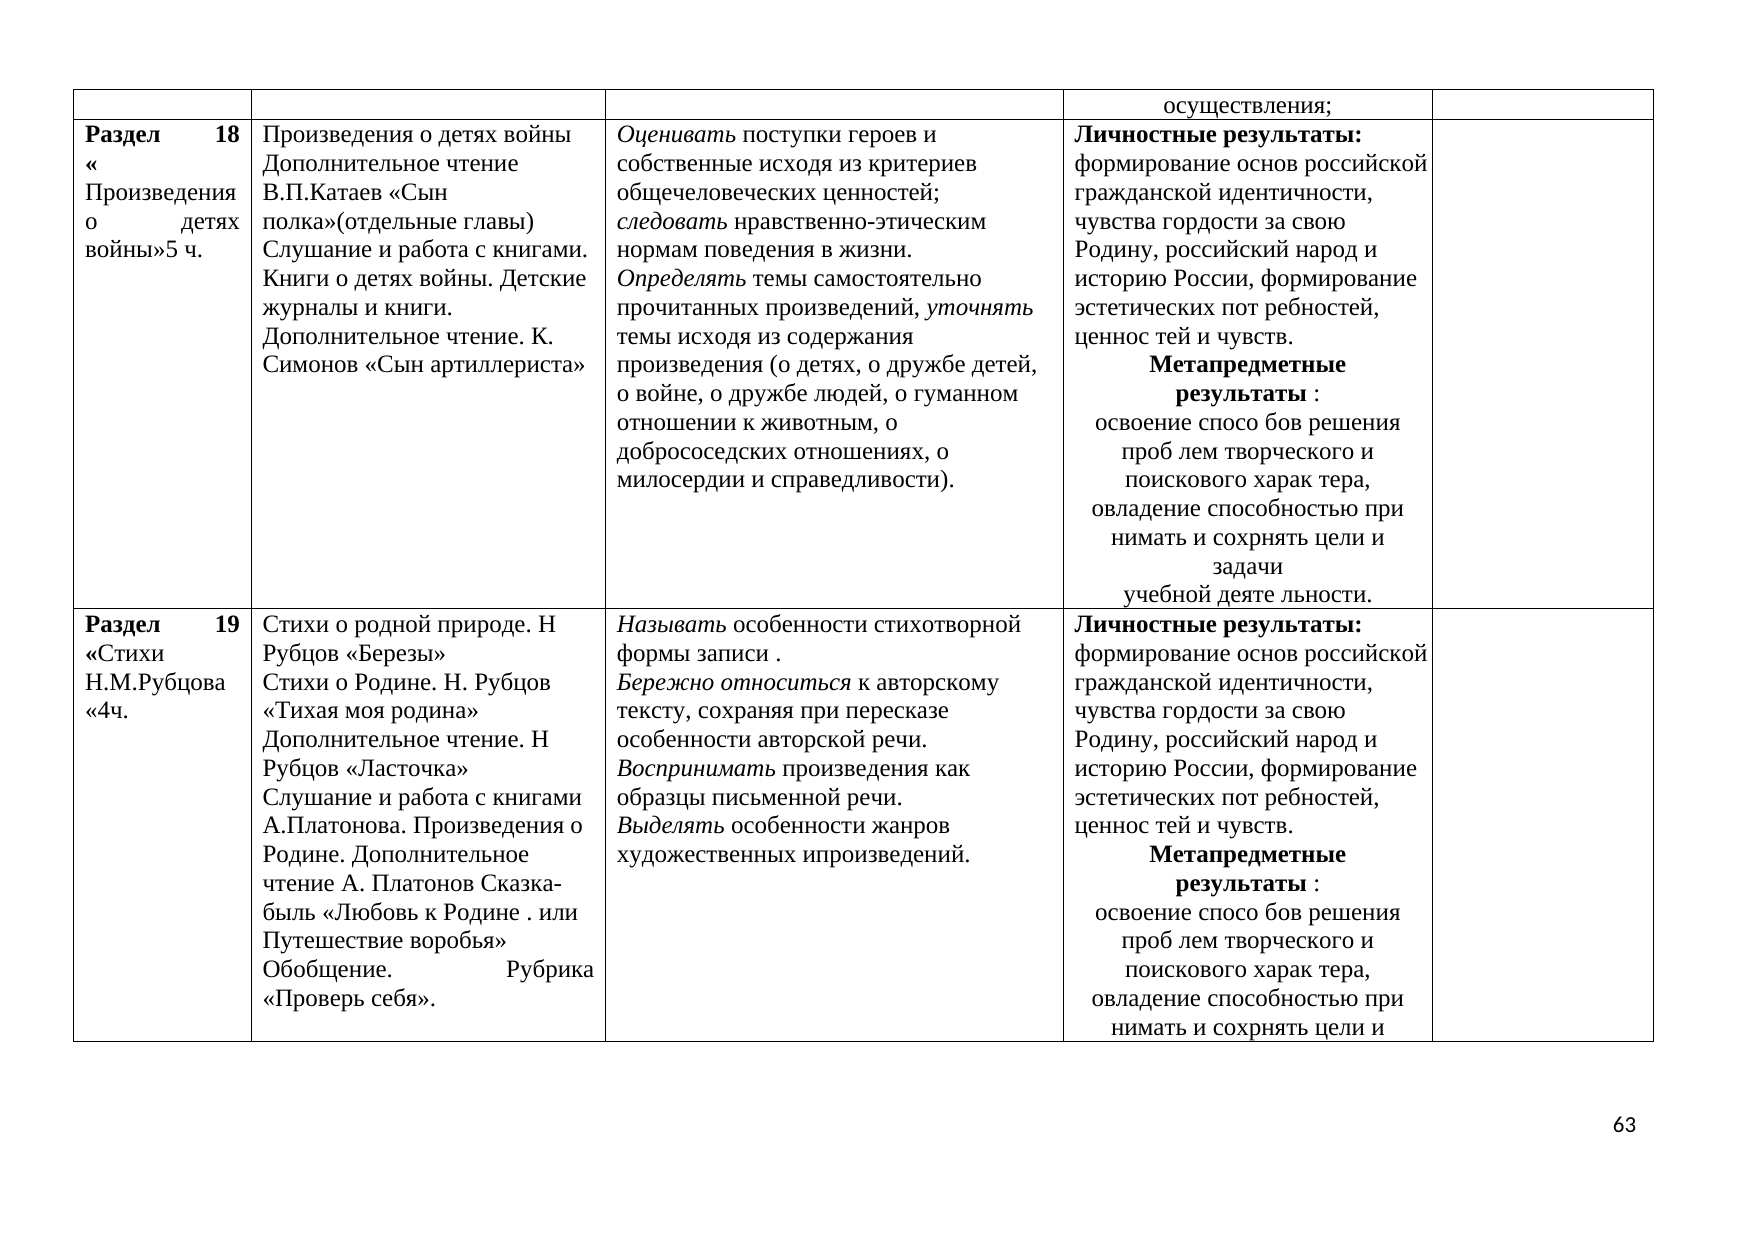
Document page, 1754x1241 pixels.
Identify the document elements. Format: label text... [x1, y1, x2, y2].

table_cell [1433, 609, 1653, 1041]
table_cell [252, 609, 605, 1041]
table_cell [606, 90, 1063, 118]
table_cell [1064, 609, 1432, 1041]
table_cell [1433, 90, 1653, 118]
table_cell Произведения о детях войны Дополнительное чтение В.П.Катаев «Сын полка»(отдельные главы) Слушание и работа с книгами. Книги о детях войны. Детские журналы и книги. Дополнительное чтение. К. Симонов «Сын артиллериста» [252, 120, 605, 608]
table_cell [1433, 120, 1653, 608]
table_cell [252, 90, 605, 118]
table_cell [74, 609, 251, 1041]
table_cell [1064, 90, 1432, 118]
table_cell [606, 609, 1063, 1041]
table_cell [74, 90, 251, 118]
table_cell Раздел 18 «Произведения о детях войны»5 ч. [74, 120, 251, 608]
table_cell Оценивать поступки героев и собственные исходя из критериев общечеловеческих ценностей; следовать нравственно-этическим нормам поведения в жизни. Определять темы самостоятельно прочитанных произведений, уточнять темы исходя из содержания произведения (о детях, о дружбе детей, о войне, о дружбе людей, о гуманном отношении к животным, о добрососедских отношениях, о милосердии и справедливости). [606, 120, 1063, 608]
